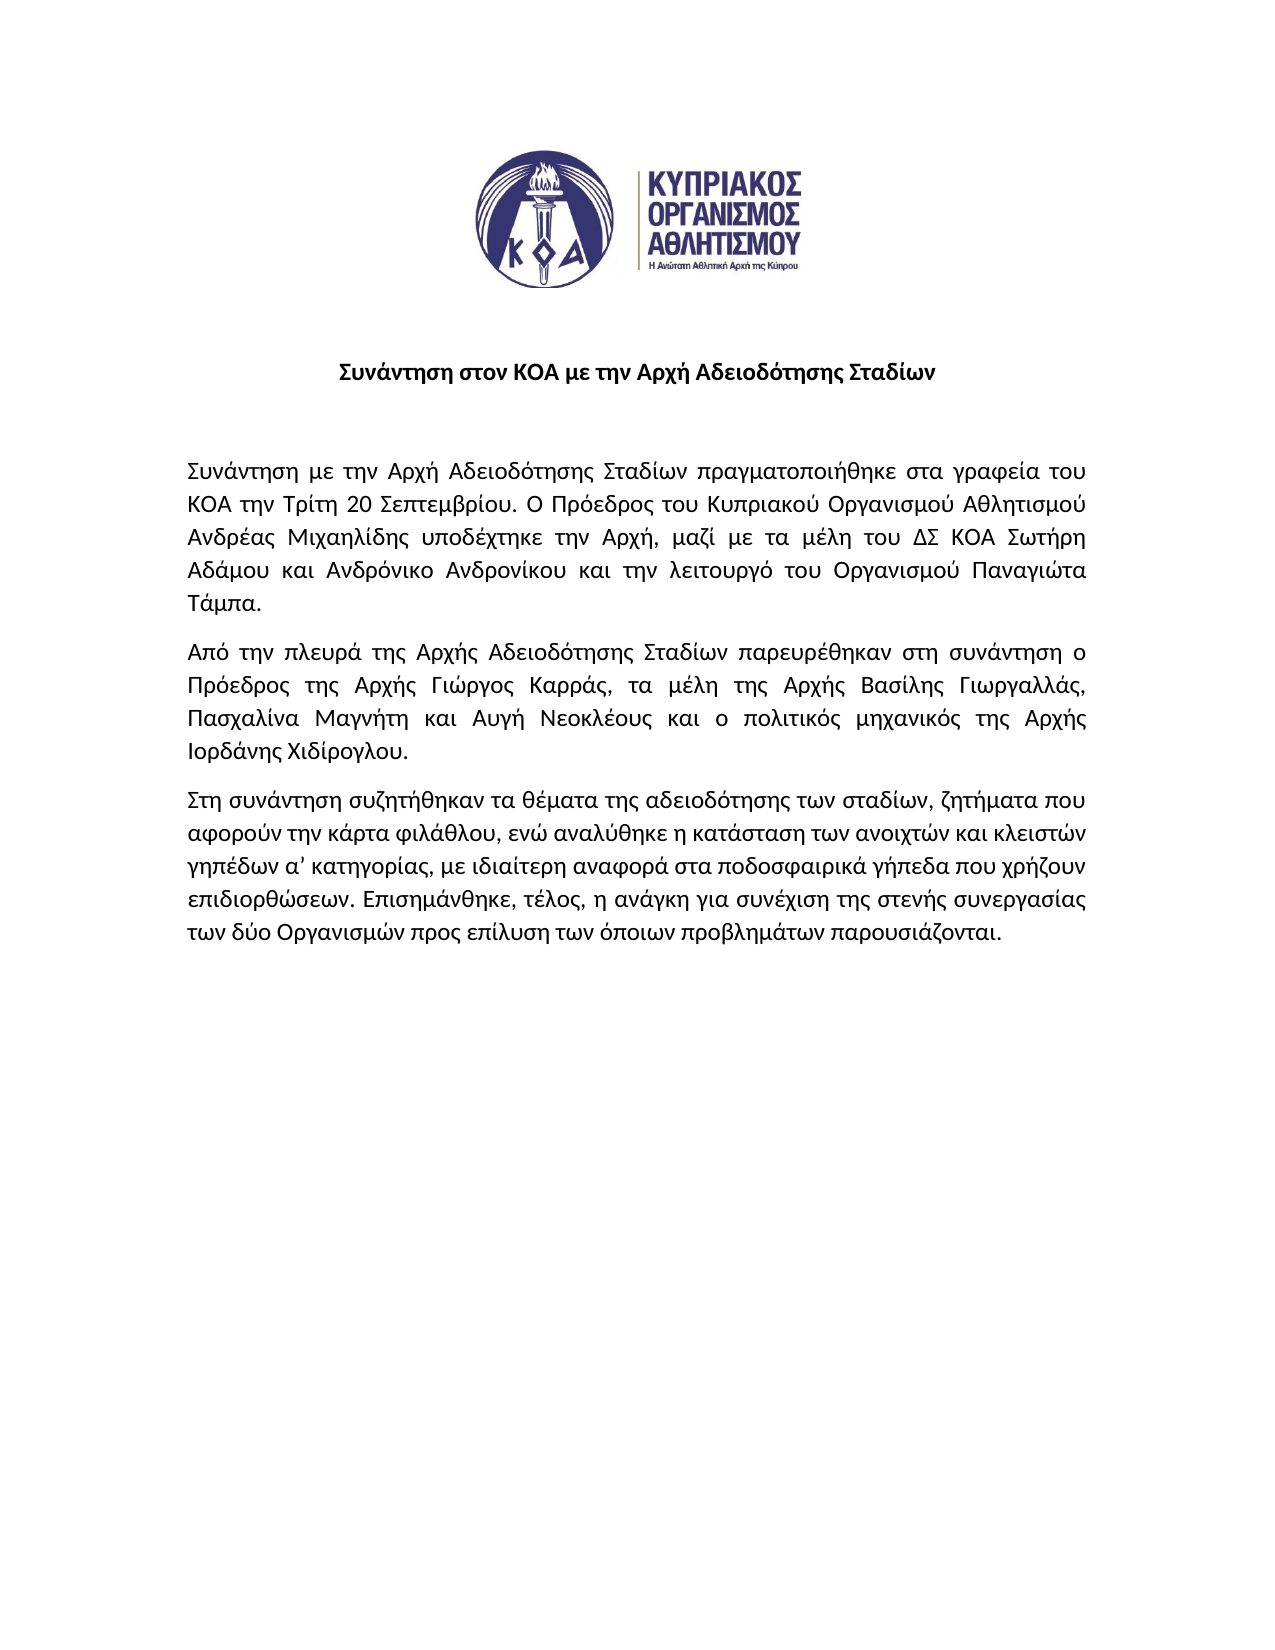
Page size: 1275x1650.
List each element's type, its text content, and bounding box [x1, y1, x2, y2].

text Στη συνάντηση συζητήθηκαν τα θέματα της αδειοδότησης των σταδίων, ζητήματα που αφορούν την κάρτα φιλάθλου, ενώ αναλύθηκε η κατάσταση των ανοιχτών και κλειστών γηπέδων α’ κατηγορίας, με ιδιαίτερη αναφορά στα ποδοσφαιρικά γήπεδα που χρήζουν επιδιορθώσεων. Επισημάνθηκε, τέλος, η ανάγκη για συνέχιση της στενής συνεργασίας των δύο Οργανισμών προς επίλυση των όποιων προβλημάτων παρουσιάζονται. [187, 785, 1087, 947]
text Συνάντηση με την Αρχή Αδειοδότησης Σταδίων πραγματοποιήθηκε στα γραφεία του ΚΟΑ την Τρίτη 20 Σεπτεμβρίου. Ο Πρόεδρος του Κυπριακού Οργανισμού Αθλητισμού Ανδρέας Μιχαηλίδης υποδέχτηκε την Αρχή, μαζί με τα μέλη του ΔΣ ΚΟΑ Σωτήρη Αδάμου και Ανδρόνικο Ανδρονίκου και την λειτουργό του Οργανισμού Παναγιώτα Τάμπα. [187, 455, 1087, 617]
text Από την πλευρά της Αρχής Αδειοδότησης Σταδίων παρευρέθηκαν στη συνάντηση ο Πρόεδρος της Αρχής Γιώργος Καρράς, τα μέλη της Αρχής Βασίλης Γιωργαλλάς, Πασχαλίνα Μαγνήτη και Αυγή Νεοκλέους και ο πολιτικός μηχανικός της Αρχής Ιορδάνης Χιδίρογλου. [187, 636, 1087, 766]
text Συνάντηση στον ΚΟΑ με την Αρχή Αδειοδότησης Σταδίων [187, 356, 1087, 386]
picture [473, 150, 802, 288]
